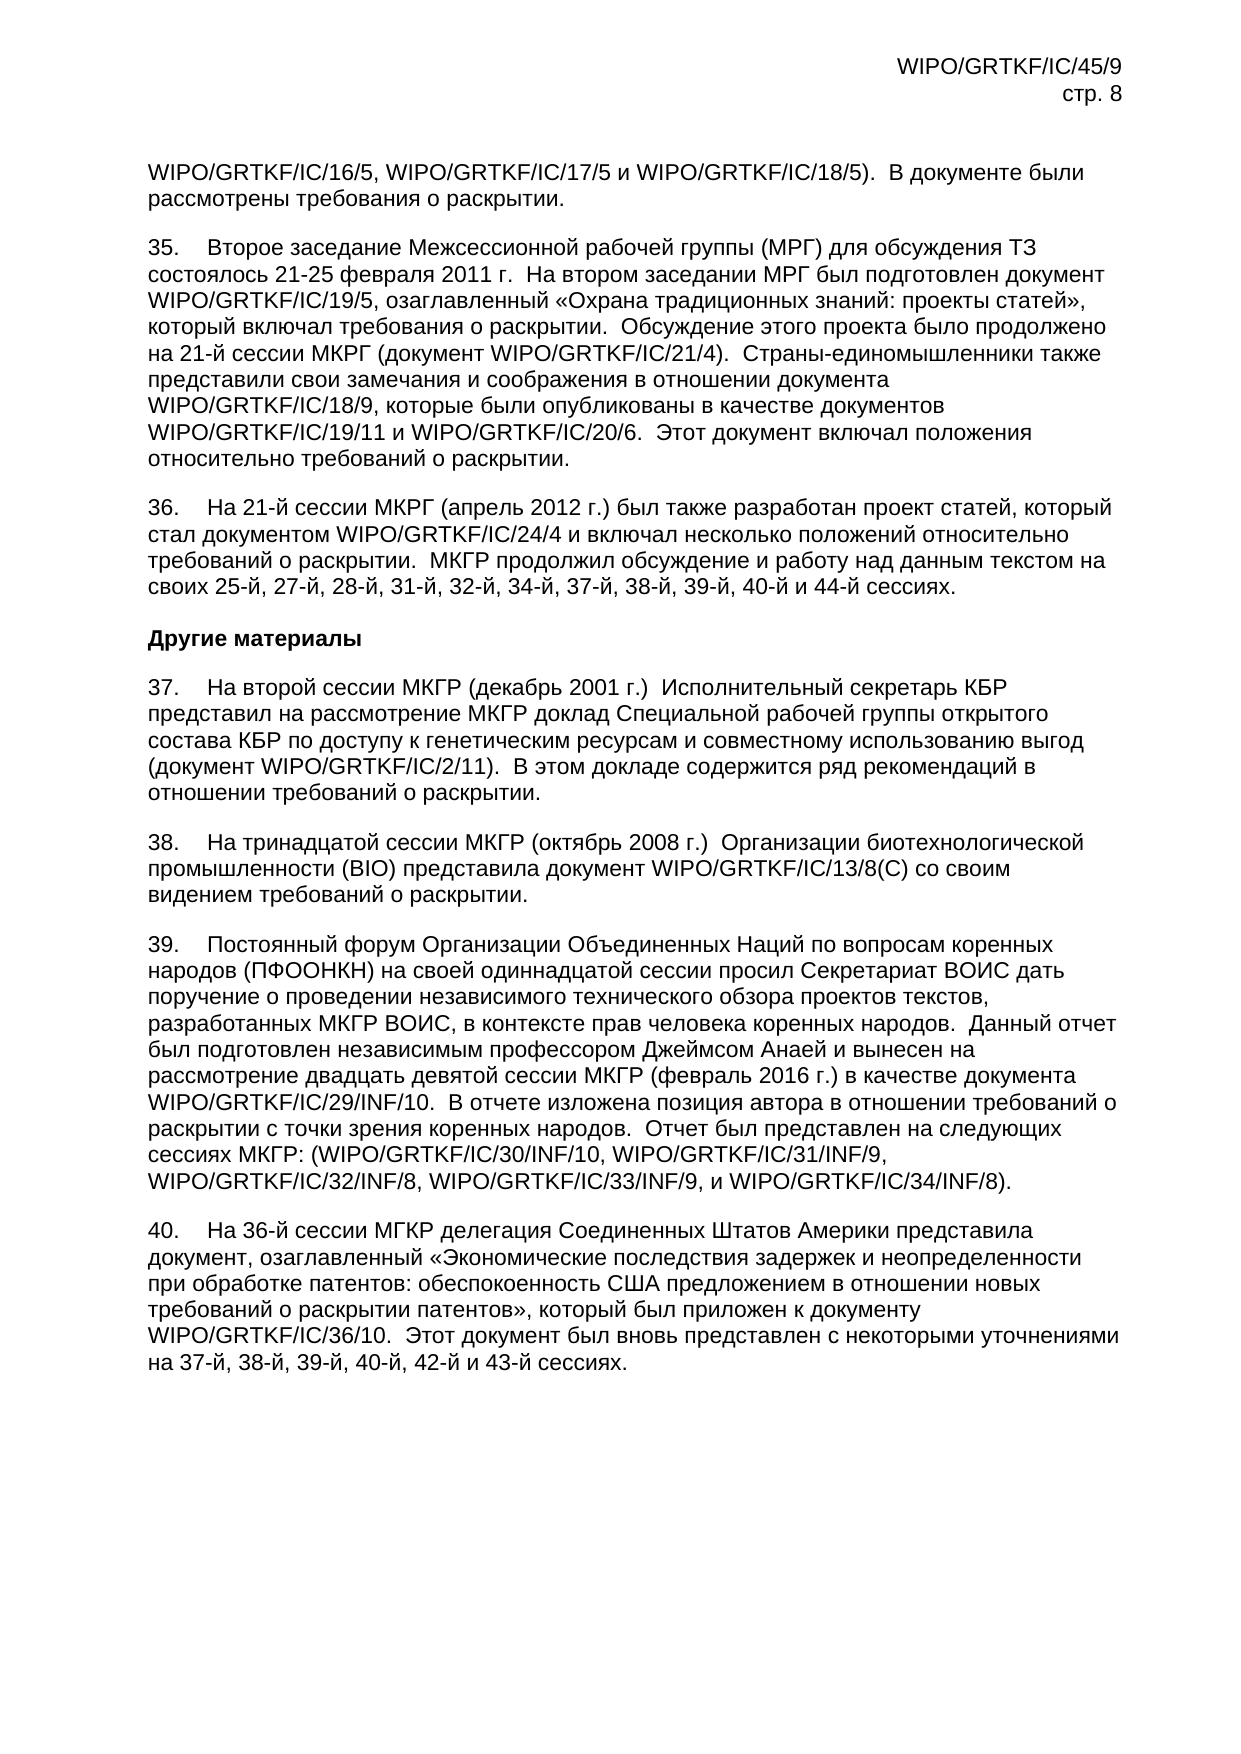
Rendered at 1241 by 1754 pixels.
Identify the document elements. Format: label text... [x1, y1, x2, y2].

text На 36-й сессии МГКР делегация Соединенных Штатов Америки представила документ, озаглавленный «Экономические последствия задержек и неопределенности при обработке патентов: обеспокоенность США предложением в отношении новых требований о раскрытии патентов», который был приложен к документу WIPO/GRTKF/IC/36/10. Этот документ был вновь представлен с некоторыми уточнениями на 37-й, 38-й, 39-й, 40-й, 42-й и 43-й сессиях. [148, 1217, 1122, 1375]
text Другие материалы [148, 625, 1122, 651]
text Второе заседание Межсессионной рабочей группы (МРГ) для обсуждения ТЗ состоялось 21-25 февраля 2011 г. На втором заседании МРГ был подготовлен документ WIPO/GRTKF/IC/19/5, озаглавленный «Охрана традиционных знаний: проекты статей», который включал требования о раскрытии. Обсуждение этого проекта было продолжено на 21-й сессии МКРГ (документ WIPO/GRTKF/IC/21/4). Страны-единомышленники также представили свои замечания и соображения в отношении документа WIPO/GRTKF/IC/18/9, которые были опубликованы в качестве документов WIPO/GRTKF/IC/19/11 и WIPO/GRTKF/IC/20/6. Этот документ включал положения относительно требований о раскрытии. [148, 234, 1122, 471]
text На 21-й сессии МКРГ (апрель 2012 г.) был также разработан проект статей, который стал документом WIPO/GRTKF/IC/24/4 и включал несколько положений относительно требований о раскрытии. МКГР продолжил обсуждение и работу над данным текстом на своих 25-й, 27-й, 28-й, 31-й, 32-й, 34-й, 37-й, 38-й, 39-й, 40-й и 44-й сессиях. [148, 494, 1122, 600]
text Постоянный форум Организации Объединенных Наций по вопросам коренных народов (ПФООНКН) на своей одиннадцатой сессии просил Секретариат ВОИС дать поручение о проведении независимого технического обзора проектов текстов, разработанных МКГР ВОИС, в контексте прав человека коренных народов. Данный отчет был подготовлен независимым профессором Джеймсом Анаей и вынесен на рассмотрение двадцать девятой сессии МКГР (февраль 2016 г.) в качестве документа WIPO/GRTKF/IC/29/INF/10. В отчете изложена позиция автора в отношении требований о раскрытии с точки зрения коренных народов. Отчет был представлен на следующих сессиях МКГР: (WIPO/GRTKF/IC/30/INF/10, WIPO/GRTKF/IC/31/INF/9, WIPO/GRTKF/IC/32/INF/8, WIPO/GRTKF/IC/33/INF/9, и WIPO/GRTKF/IC/34/INF/8). [148, 931, 1122, 1194]
text На второй сессии МКГР (декабрь 2001 г.) Исполнительный секретарь КБР представил на рассмотрение МКГР доклад Специальной рабочей группы открытого состава КБР по доступу к генетическим ресурсам и совместному использованию выгод (документ WIPO/GRTKF/IC/2/11). В этом докладе содержится ряд рекомендаций в отношении требований о раскрытии. [148, 674, 1122, 806]
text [148, 158, 1122, 211]
text На тринадцатой сессии МКГР (октябрь 2008 г.) Организации биотехнологической промышленности (BIO) представила документ WIPO/GRTKF/IC/13/8(C) со своим видением требований о раскрытии. [148, 829, 1122, 908]
